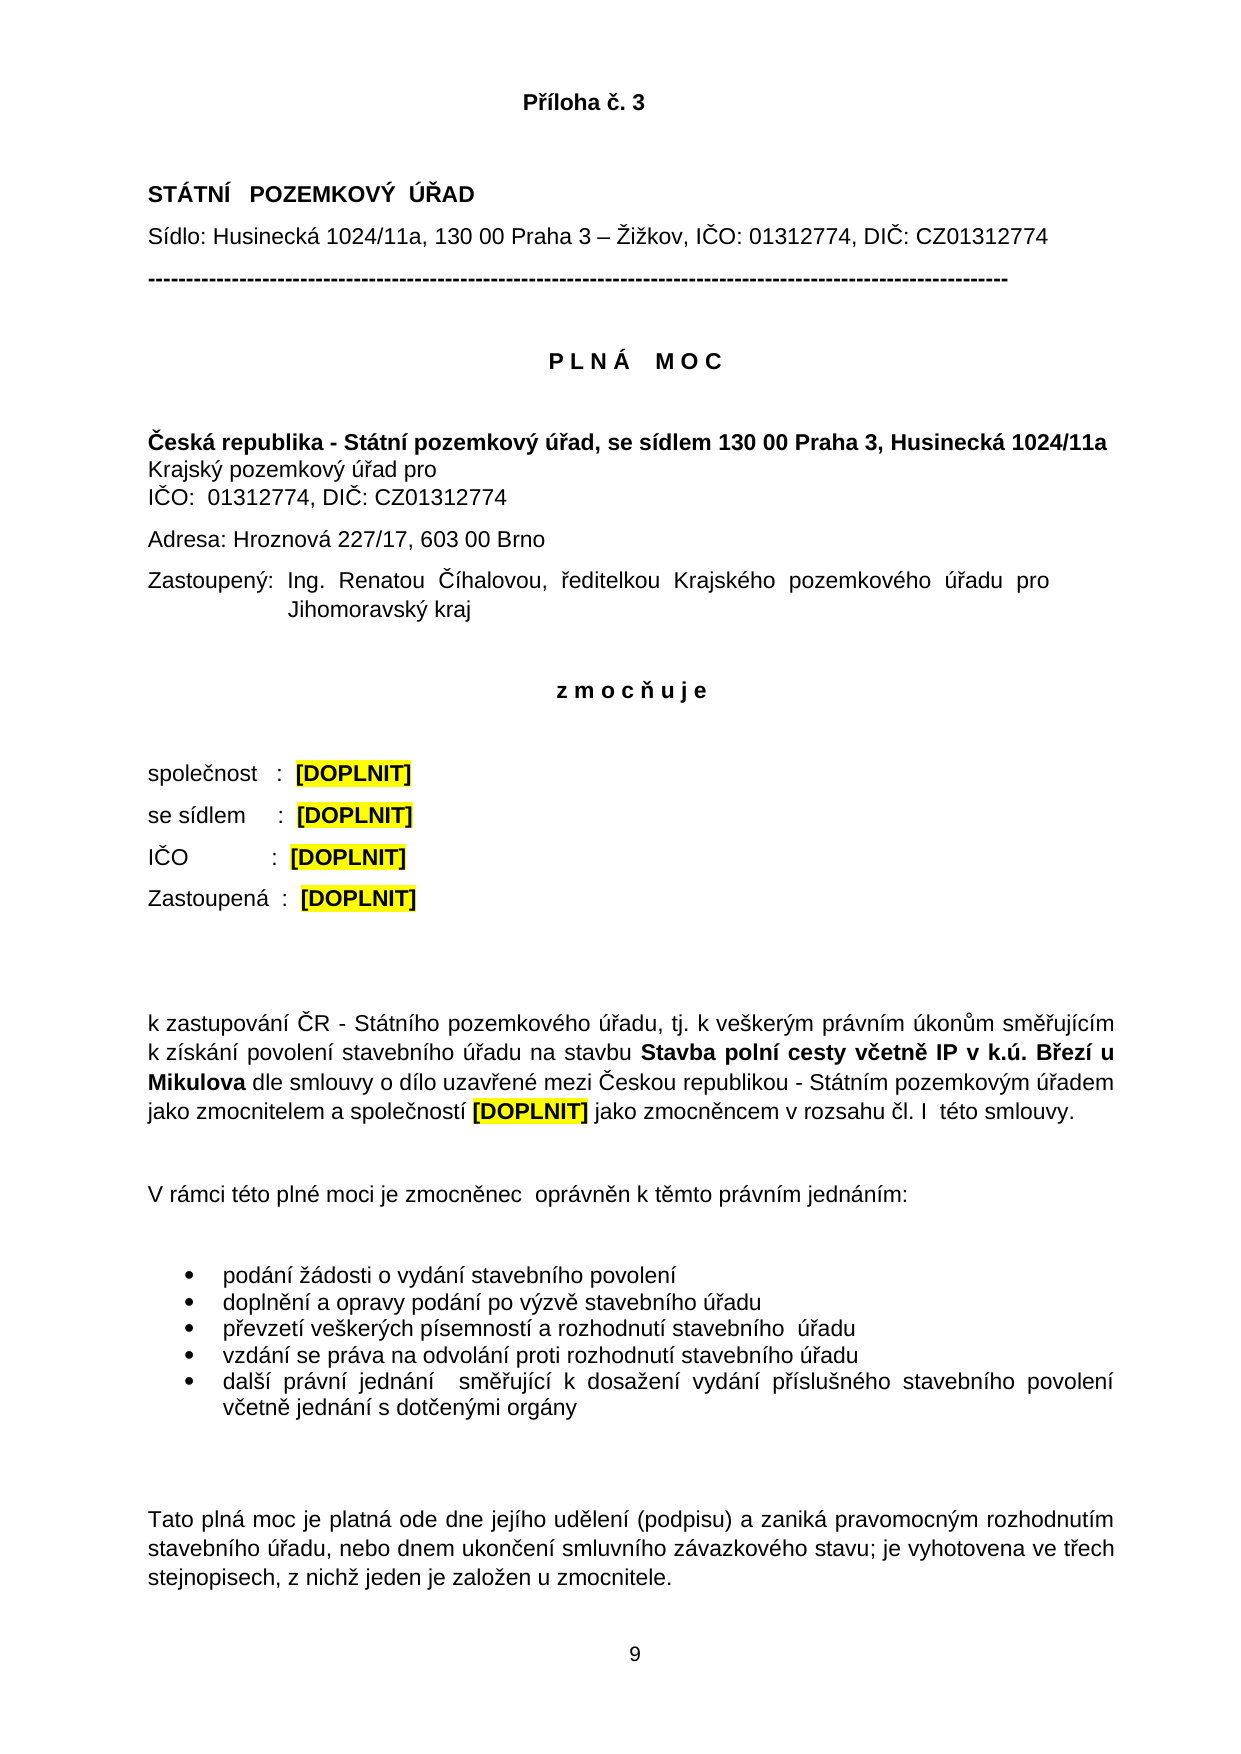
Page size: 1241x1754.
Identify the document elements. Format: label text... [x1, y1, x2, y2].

text IČO : [DOPLNIT] [148, 842, 1115, 871]
text Tato plná moc je platná ode dne jejího udělení (podpisu) a zaniká pravomocným rozhodnutím stavebního úřadu, nebo dnem ukončení smluvního závazkového stavu; je vyhotovena ve třech stejnopisech, z nichž jeden je založen u zmocnitele. [148, 1504, 1115, 1591]
text IČO: 01312774, DIČ: CZ01312774 [148, 482, 1122, 511]
list vzdání se práva na odvolání proti rozhodnutí stavebního úřadu [185, 1342, 1115, 1368]
text ----------------------------------------------------------------------------------------------------------------- [148, 263, 1122, 292]
list další právní jednání směřující k dosažení vydání příslušného stavebního povolení včetně jednání s dotčenými orgány [185, 1368, 1115, 1421]
text Česká republika - Státní pozemkový úřad, se sídlem 130 00 Praha 3, Husinecká 1024/11a [148, 429, 1122, 456]
text se sídlem : [DOPLNIT] [148, 800, 1122, 829]
text V rámci této plné moci je zmocněnec oprávněn k těmto právním jednáním: [148, 1179, 1115, 1208]
text Adresa: Hroznová 227/17, 603 00 Brno [148, 524, 1063, 553]
text společnost : [DOPLNIT] [148, 758, 1122, 787]
text STÁTNÍ POZEMKOVÝ ÚŘAD [148, 179, 1122, 208]
text Příloha č. 3 [523, 89, 1122, 115]
text Krajský pozemkový úřad pro [148, 456, 1122, 482]
list převzetí veškerých písemností a rozhodnutí stavebního úřadu [185, 1315, 1115, 1342]
list podání žádosti o vydání stavebního povolení [185, 1262, 1115, 1289]
text k zastupování ČR - Státního pozemkového úřadu, tj. k veškerým právním úkonům směřujícím k získání povolení stavebního úřadu na stavbu Stavba polní cesty včetně IP v k.ú. Březí u Mikulova dle smlouvy o dílo uzavřené mezi Českou republikou - Státním pozemkovým úřadem jako zmocnitelem a společností [DOPLNIT] jako zmocněncem v rozsahu čl. I této smlouvy. [148, 1008, 1115, 1125]
text z m o c ň u j e [148, 675, 1115, 704]
text Zastoupený: Ing. Renatou Číhalovou, ředitelkou Krajského pozemkového úřadu pro Jihomoravský kraj [148, 565, 1063, 624]
text Sídlo: Husinecká 1024/11a, 130 00 Praha 3 – Žižkov, IČO: 01312774, DIČ: CZ01312774 [148, 221, 1122, 250]
text Zastoupená : [DOPLNIT] [148, 883, 1115, 912]
text P L N Á M O C [148, 346, 1122, 375]
list doplnění a opravy podání po výzvě stavebního úřadu [185, 1289, 1115, 1315]
